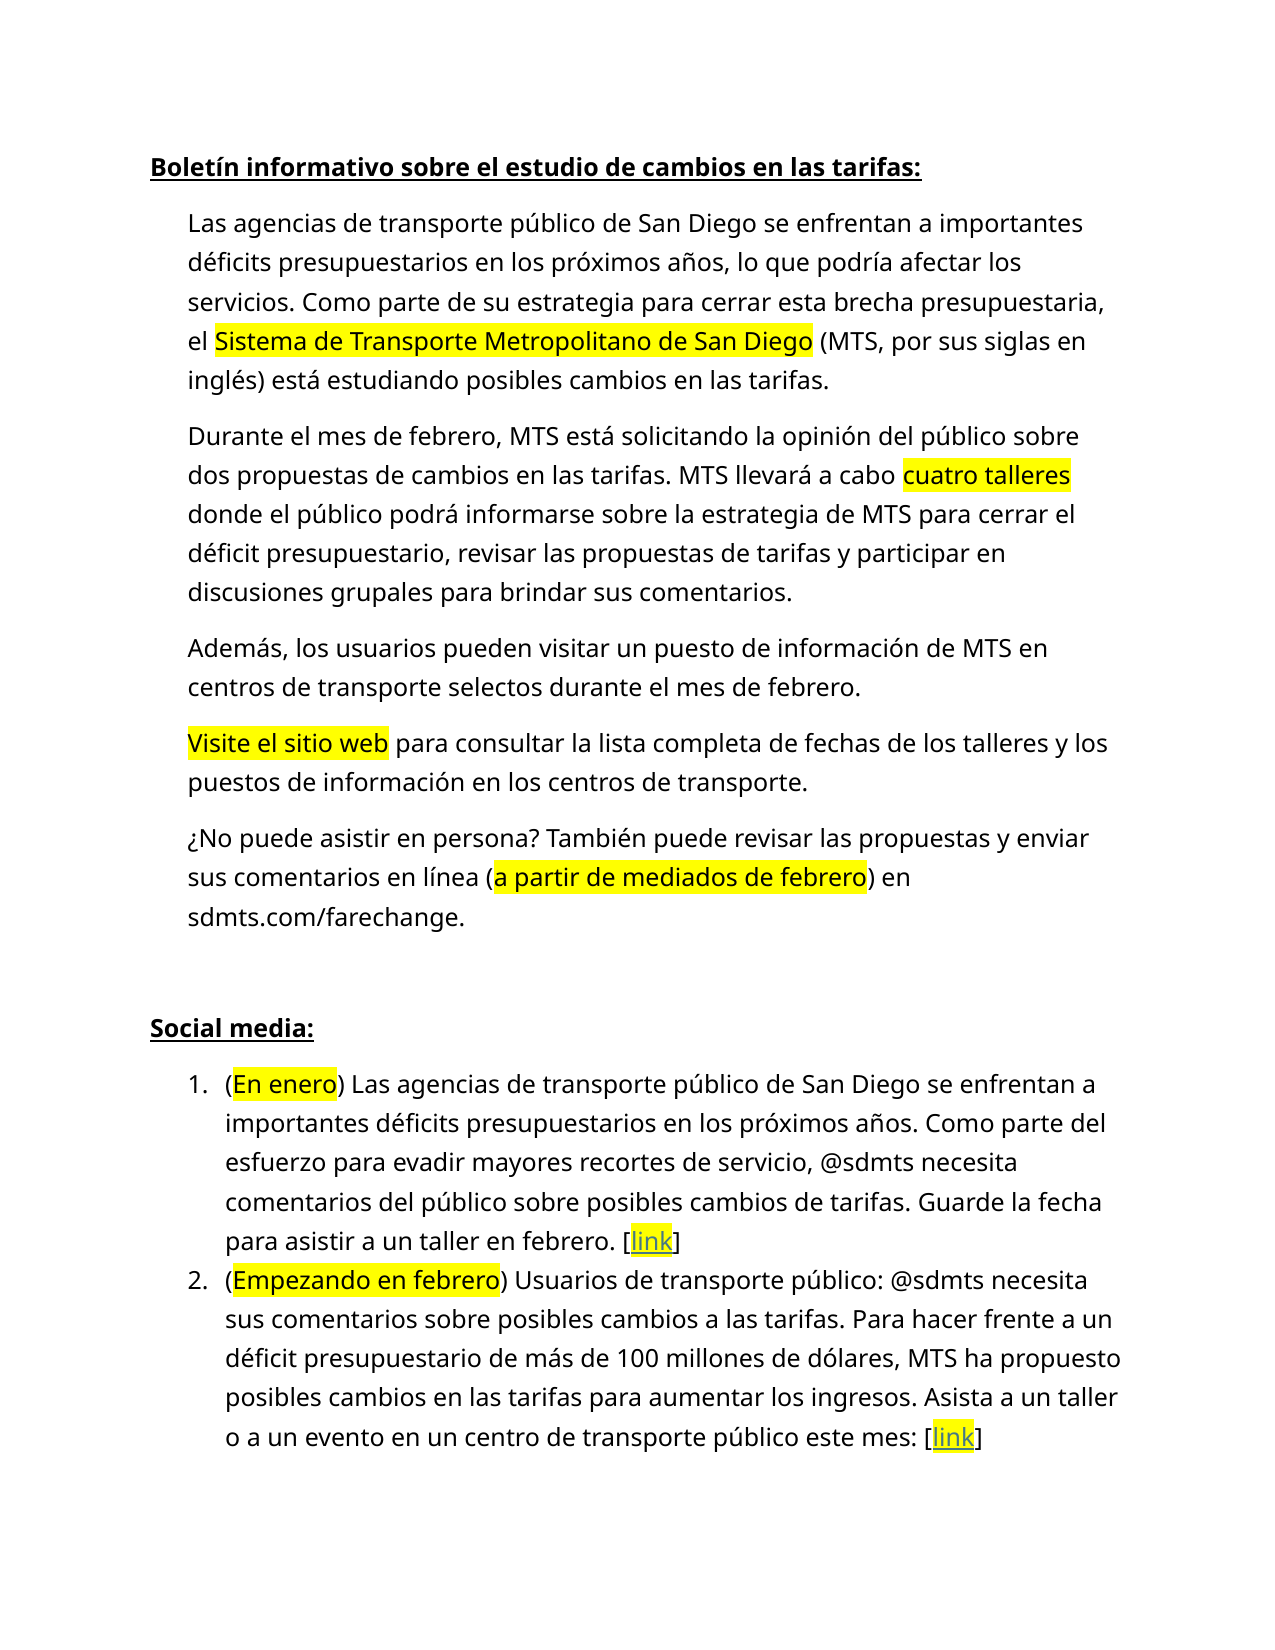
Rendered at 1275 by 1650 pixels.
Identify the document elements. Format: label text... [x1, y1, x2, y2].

text Además, los usuarios pueden visitar un puesto de información de MTS en centros de transporte selectos durante el mes de febrero. [187, 631, 1125, 704]
text Boletín informativo sobre el estudio de cambios en las tarifas: [150, 150, 1125, 184]
text ¿No puede asistir en persona? También puede revisar las propuestas y enviar sus comentarios en línea (a partir de mediados de febrero) en sdmts.com/farechange. [187, 821, 1125, 933]
list (En enero) Las agencias de transporte público de San Diego se enfrentan a importantes déficits presupuestarios en los próximos años. Como parte del esfuerzo para evadir mayores recortes de servicio, @sdmts necesita comentarios del público sobre posibles cambios de tarifas. Guarde la fecha para asistir a un taller en febrero. [link] [187, 1067, 1125, 1257]
text Durante el mes de febrero, MTS está solicitando la opinión del público sobre dos propuestas de cambios en las tarifas. MTS llevará a cabo cuatro talleres donde el público podrá informarse sobre la estrategia de MTS para cerrar el déficit presupuestario, revisar las propuestas de tarifas y participar en discusiones grupales para brindar sus comentarios. [187, 418, 1125, 609]
list (Empezando en febrero) Usuarios de transporte público: @sdmts necesita sus comentarios sobre posibles cambios a las tarifas. Para hacer frente a un déficit presupuestario de más de 100 millones de dólares, MTS ha propuesto posibles cambios en las tarifas para aumentar los ingresos. Asista a un taller o a un evento en un centro de transporte público este mes: [link] [187, 1262, 1125, 1453]
text Las agencias de transporte público de San Diego se enfrentan a importantes déficits presupuestarios en los próximos años, lo que podría afectar los servicios. Como parte de su estrategia para cerrar esta brecha presupuestaria, el Sistema de Transporte Metropolitano de San Diego (MTS, por sus siglas en inglés) está estudiando posibles cambios en las tarifas. [187, 206, 1125, 397]
text Social media: [150, 1011, 1125, 1045]
text Visite el sitio web para consultar la lista completa de fechas de los talleres y los puestos de información en los centros de transporte. [187, 726, 1125, 799]
